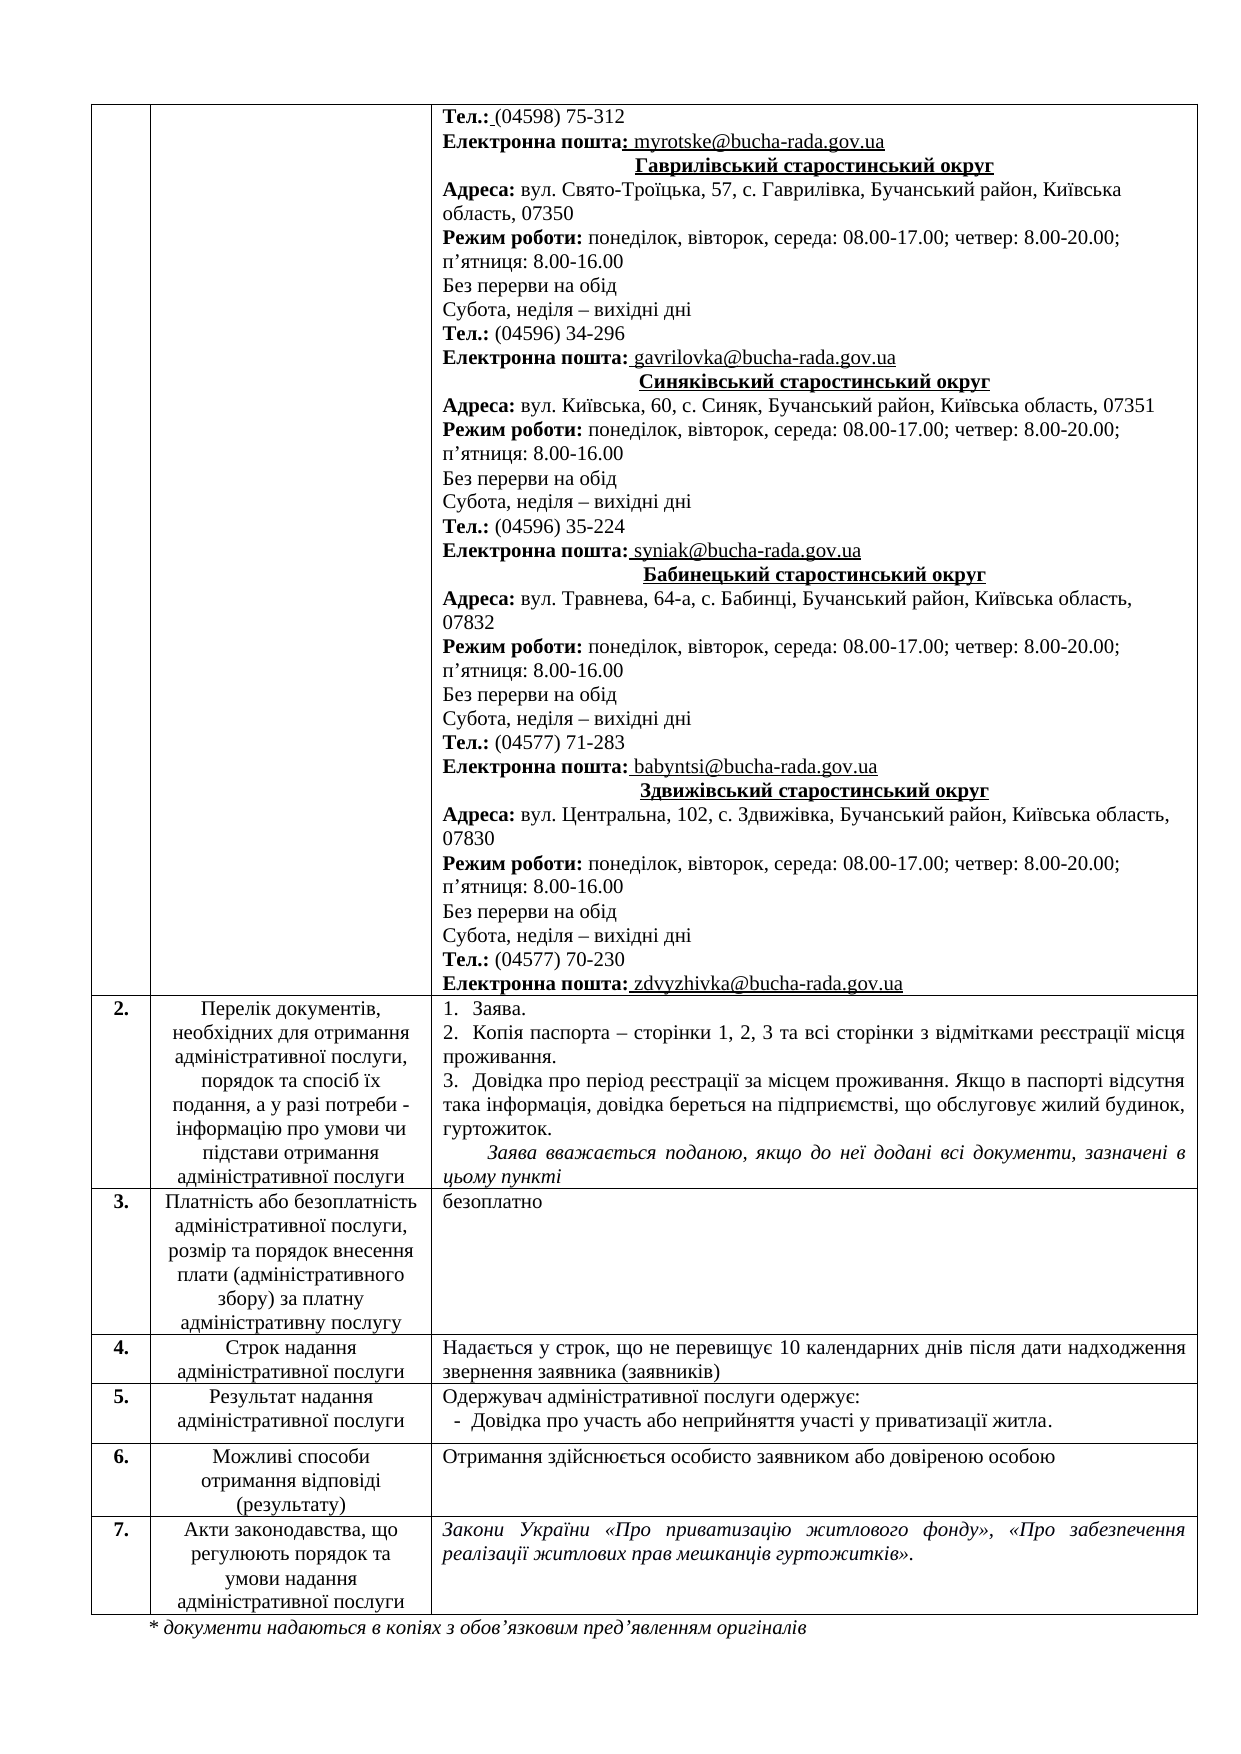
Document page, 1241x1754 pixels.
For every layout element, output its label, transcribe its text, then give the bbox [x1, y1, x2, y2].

table_cell Закони України «Про приватизацію житлового фонду», «Про забезпечення реалізації житлових прав мешканців гуртожитків». [432, 1517, 1197, 1613]
table_cell Можливі способи отримання відповіді (результату) [346, 1444, 431, 1516]
table_cell 5. [92, 1384, 150, 1443]
table_cell Акти законодавства, що регулюють порядок та умови надання адміністративної послуги [151, 1517, 431, 1613]
table_cell 7. [92, 1517, 150, 1613]
table_cell Одержувач адміністративної послуги одержує: [432, 1384, 1197, 1443]
table_cell Строк надання адміністративної послуги [357, 1335, 431, 1383]
table_cell 2. [92, 996, 150, 1188]
table_cell Результат надання адміністративної послуги [151, 1384, 431, 1443]
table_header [432, 105, 1197, 995]
table_cell 6. [92, 1444, 150, 1516]
table_cell Платність або безоплатність адміністративної послуги, розмір та порядок внесення плати (адміністративного збору) за платну адміністративну послугу [151, 1189, 431, 1334]
text * документи надаються в копіях з обов’язковим пред’явленням оригіналів [148, 1615, 1152, 1639]
table_cell Заява. Копія паспорта – сторінки 1, 2, 3 та всі сторінки з відмітками реєстрації місця проживання. Довідка про період реєстрації за місцем проживання. Якщо в паспорті відсутня така інформація, довідка береться на підприємстві, що обслуговує жилий будинок, гуртожиток. Заява вважається поданою, якщо до неї додані всі документи, зазначені в цьому пункті [432, 996, 1197, 1188]
table_cell Надається у строк, що не перевищує 10 календарних днів після дати надходження звернення заявника (заявників) [432, 1335, 1197, 1383]
table_header 1. [92, 105, 150, 995]
table_cell 4. [92, 1335, 150, 1383]
table_cell безоплатно [432, 1189, 1197, 1334]
table_cell 3. [92, 1189, 150, 1334]
table_cell Строк надання адміністративної послуги [151, 1335, 225, 1383]
table_cell Можливі способи отримання відповіді (результату) [151, 1444, 236, 1516]
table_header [151, 105, 431, 995]
table_cell Отримання здійснюється особисто заявником або довіреною особою [432, 1444, 1197, 1516]
